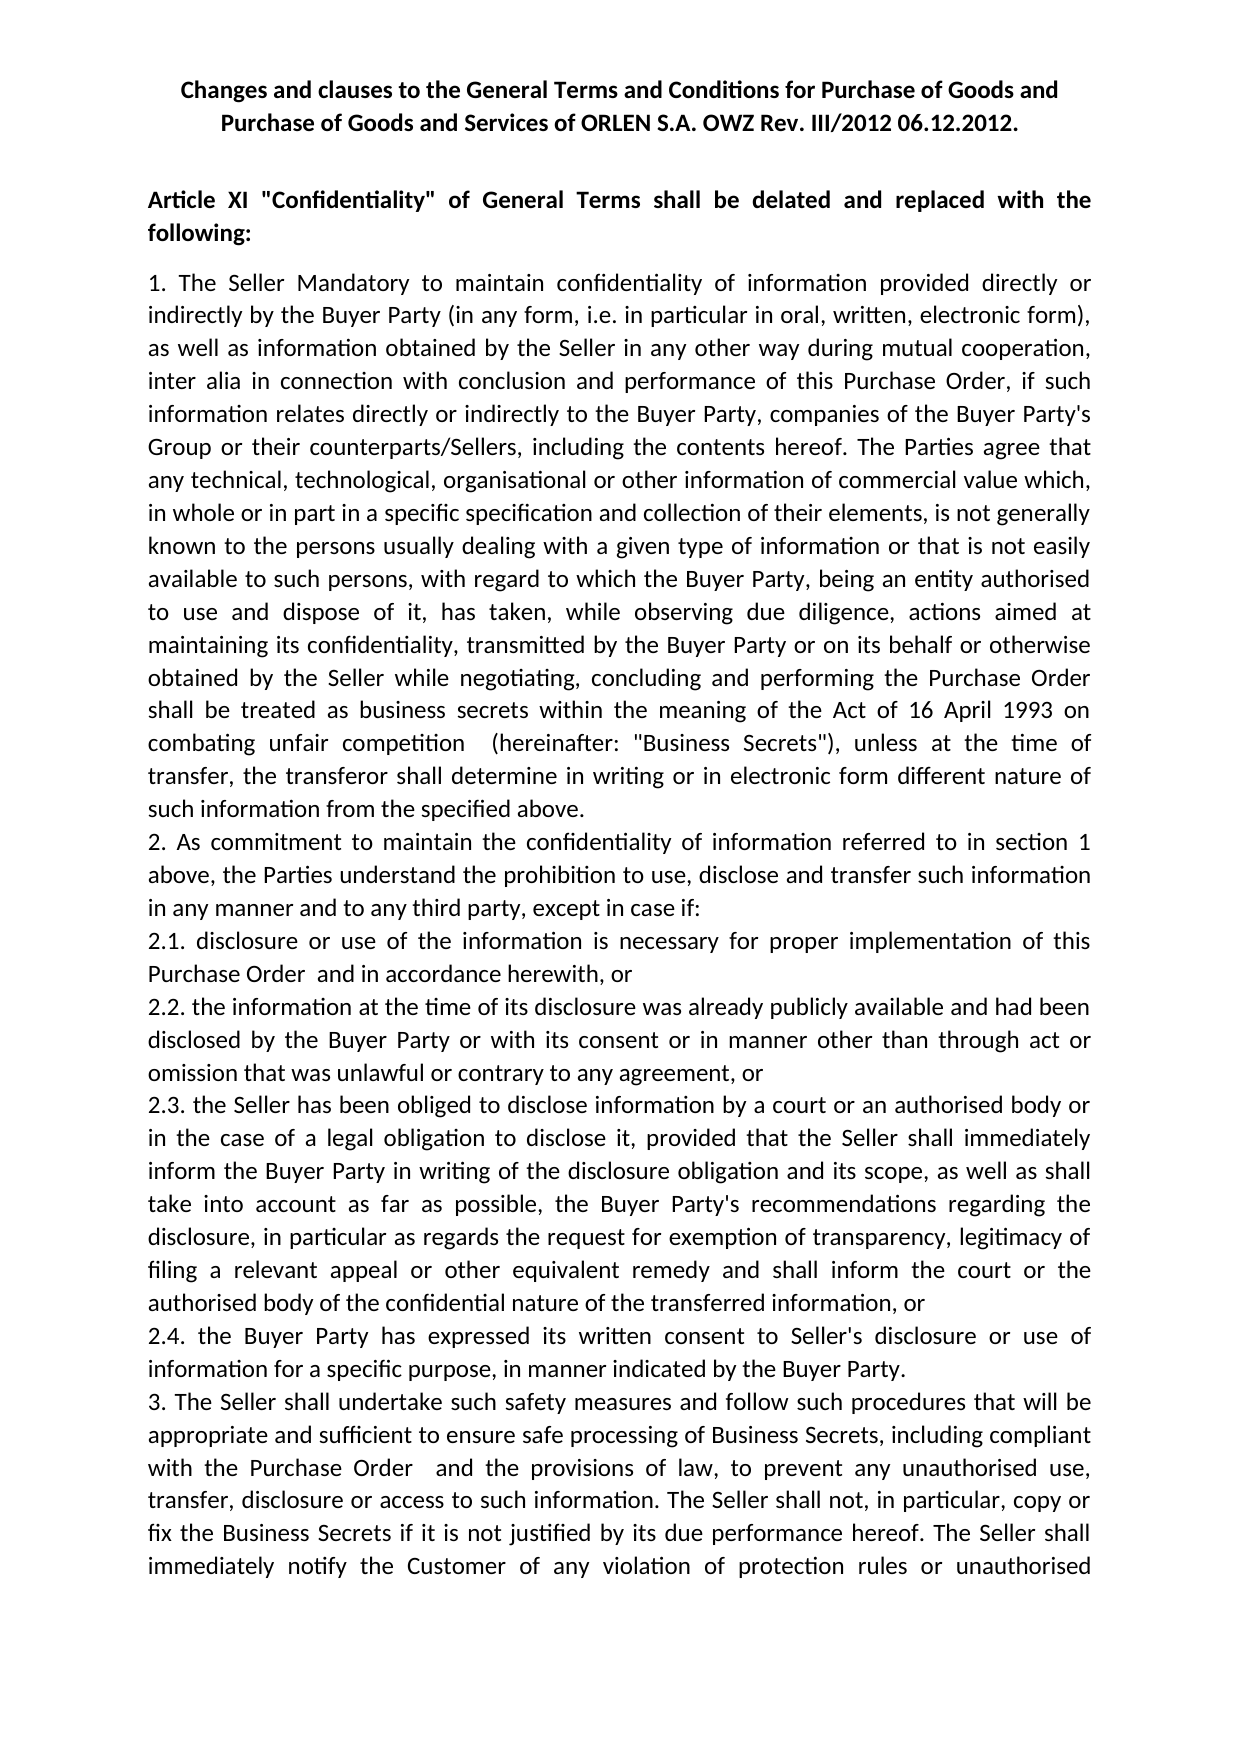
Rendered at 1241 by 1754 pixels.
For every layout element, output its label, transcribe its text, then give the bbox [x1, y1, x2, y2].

text 2.1. disclosure or use of the information is necessary for proper implementation of this Purchase Order and in accordance herewith, or [148, 925, 1093, 988]
text 1. The Seller Mandatory to maintain confidentiality of information provided directly or indirectly by the Buyer Party (in any form, i.e. in particular in oral, written, electronic form), as well as information obtained by the Seller in any other way during mutual cooperation, inter alia in connection with conclusion and performance of this Purchase Order, if such information relates directly or indirectly to the Buyer Party, companies of the Buyer Party's Group or their counterparts/Sellers, including the contents hereof. The Parties agree that any technical, technological, organisational or other information of commercial value which, in whole or in part in a specific specification and collection of their elements, is not generally known to the persons usually dealing with a given type of information or that is not easily available to such persons, with regard to which the Buyer Party, being an entity authorised to use and dispose of it, has taken, while observing due diligence, actions aimed at maintaining its confidentiality, transmitted by the Buyer Party or on its behalf or otherwise obtained by the Seller while negotiating, concluding and performing the Purchase Order shall be treated as business secrets within the meaning of the Act of 16 April 1993 on combating unfair competition (hereinafter: "Business Secrets"), unless at the time of transfer, the transferor shall determine in writing or in electronic form different nature of such information from the specified above. [148, 267, 1093, 824]
text 2.4. the Buyer Party has expressed its written consent to Seller's disclosure or use of information for a specific purpose, in manner indicated by the Buyer Party. [148, 1320, 1093, 1383]
text Article XI "Confidentiality" of General Terms shall be delated and replaced with the following: [148, 184, 1093, 248]
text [148, 1386, 1093, 1581]
text 2.3. the Seller has been obliged to disclose information by a court or an authorised body or in the case of a legal obligation to disclose it, provided that the Seller shall immediately inform the Buyer Party in writing of the disclosure obligation and its scope, as well as shall take into account as far as possible, the Buyer Party's recommendations regarding the disclosure, in particular as regards the request for exemption of transparency, legitimacy of filing a relevant appeal or other equivalent remedy and shall inform the court or the authorised body of the confidential nature of the transferred information, or [148, 1090, 1093, 1318]
text 2.2. the information at the time of its disclosure was already publicly available and had been disclosed by the Buyer Party or with its consent or in manner other than through act or omission that was unlawful or contrary to any agreement, or [148, 991, 1093, 1087]
text 2. As commitment to maintain the confidentiality of information referred to in section 1 above, the Parties understand the prohibition to use, disclose and transfer such information in any manner and to any third party, except in case if: [148, 826, 1093, 923]
